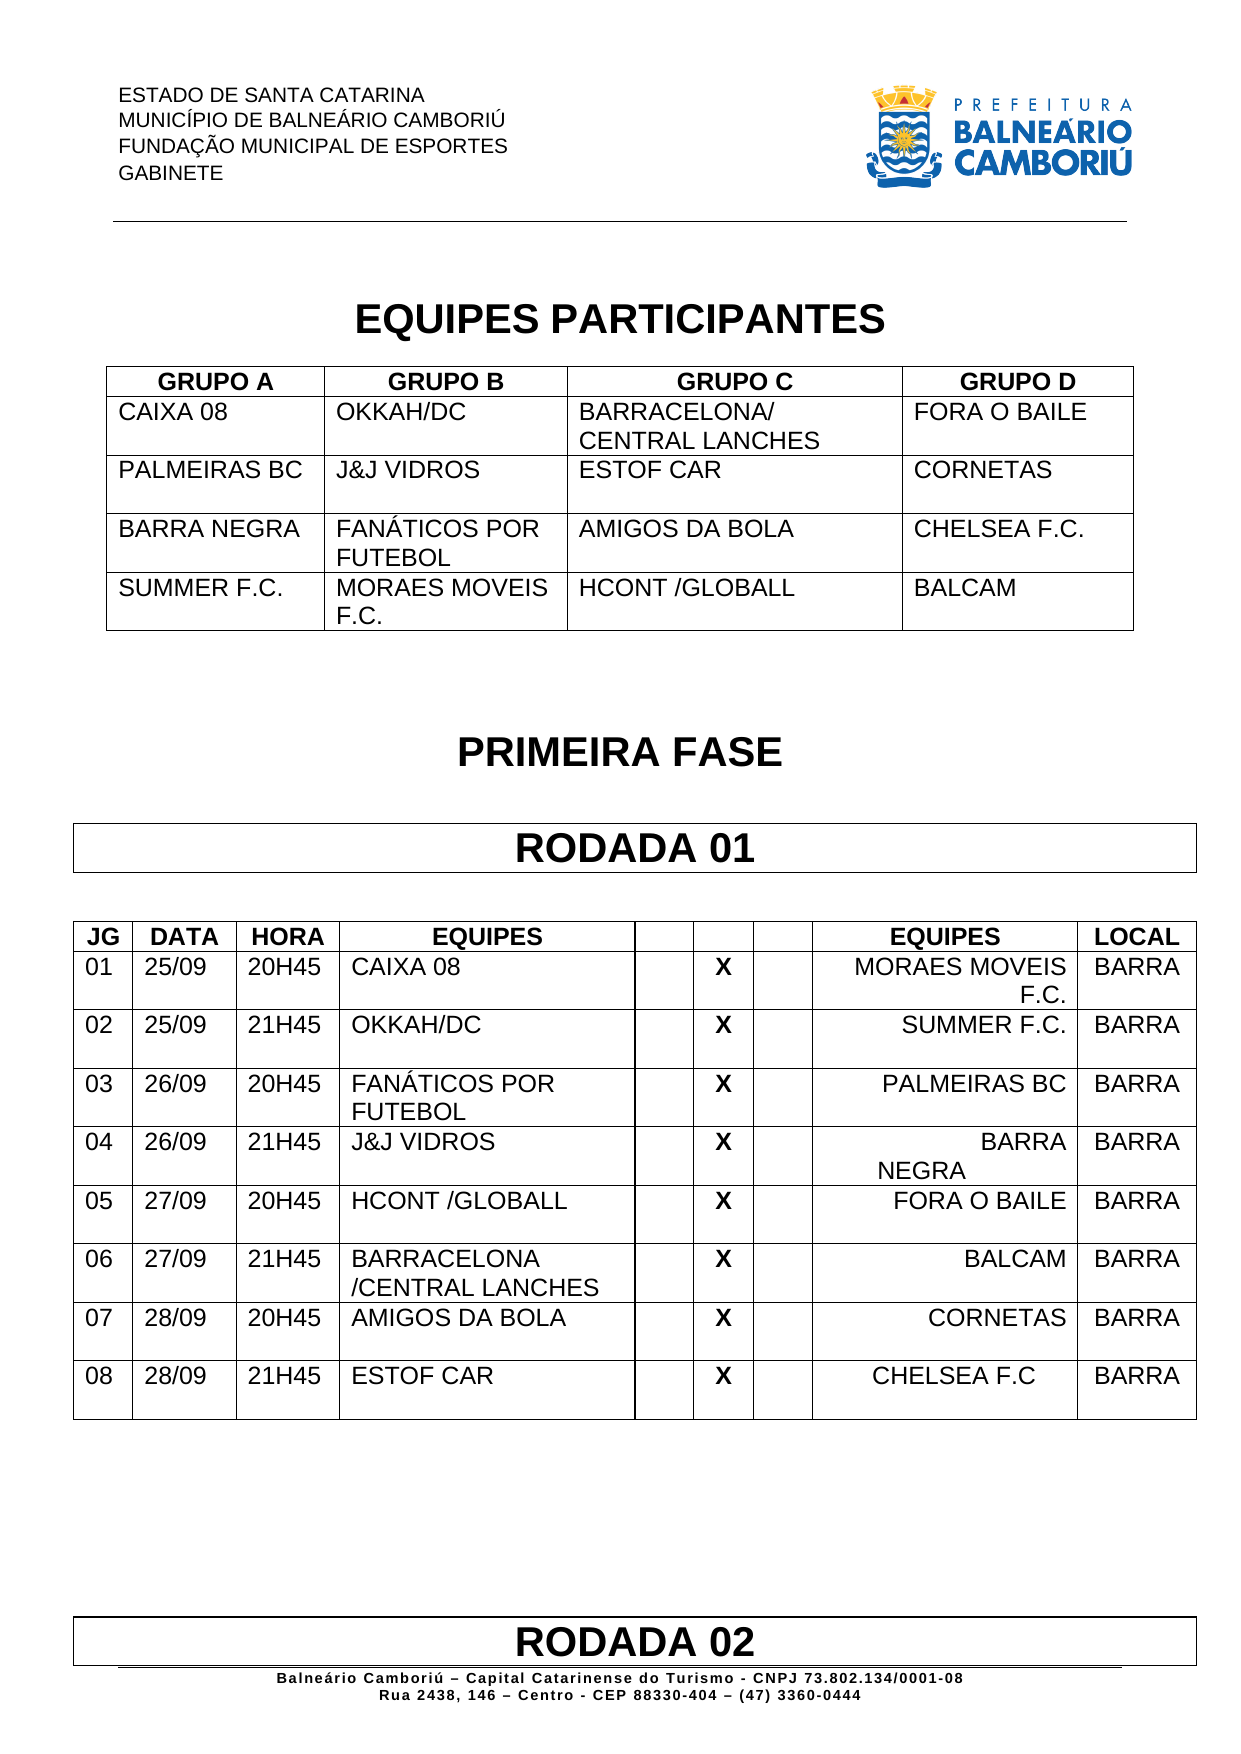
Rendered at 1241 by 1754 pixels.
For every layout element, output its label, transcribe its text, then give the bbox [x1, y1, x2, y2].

table_cell 21H45 [237, 1010, 339, 1068]
table_cell X [694, 1010, 753, 1068]
table_cell [636, 1244, 693, 1302]
table_cell BALCAM [813, 1244, 1077, 1302]
table_cell [636, 1127, 693, 1185]
table_cell [636, 1303, 693, 1360]
table_cell [754, 1069, 812, 1126]
table_cell 20H45 [237, 1303, 339, 1360]
table_cell 02 [74, 1010, 132, 1068]
table_cell SUMMER F.C. [813, 1010, 1077, 1068]
table_header EQUIPES [813, 922, 1077, 951]
table_cell 26/09 [133, 1069, 236, 1126]
table_cell 28/09 [133, 1361, 236, 1419]
table_cell 21H45 [237, 1244, 339, 1302]
table_cell X [694, 1127, 753, 1185]
table_cell BARRA [1078, 1186, 1196, 1243]
table_cell 25/09 [133, 952, 236, 1009]
table_cell BARRA [1078, 1244, 1196, 1302]
table_cell 01 [74, 952, 132, 1009]
table_cell 25/09 [133, 1010, 236, 1068]
text PRIMEIRA FASE [118, 727, 1122, 775]
table_cell BARRA NEGRA [107, 514, 324, 572]
table_cell BARRA NEGRA [813, 1127, 1077, 1185]
table_cell 08 [74, 1361, 132, 1419]
table_cell 21H45 [237, 1361, 339, 1419]
table_header LOCAL [1078, 922, 1196, 951]
table_header HORA [237, 922, 339, 951]
table_cell FORA O BAILE [903, 397, 1133, 454]
table_cell [636, 1361, 693, 1419]
table_header JG [74, 922, 132, 951]
table_cell BARRACELONA/CENTRAL LANCHES [568, 397, 902, 454]
table_cell CHELSEA F.C [813, 1361, 1077, 1419]
table_cell CORNETAS [903, 456, 1133, 513]
table_header GRUPO C [568, 367, 902, 396]
table_cell [754, 1186, 812, 1243]
table_cell SUMMER F.C. [107, 573, 324, 630]
table_cell BARRA [1078, 1010, 1196, 1068]
table_cell MORAES MOVEIS F.C. [813, 952, 1077, 1009]
table_cell CHELSEA F.C. [903, 514, 1133, 572]
table_cell FORA O BAILE [813, 1186, 1077, 1243]
table_cell FANÁTICOS POR FUTEBOL [325, 514, 567, 572]
table_cell 20H45 [237, 1069, 339, 1126]
table_cell ESTOF CAR [568, 456, 902, 513]
table_cell 03 [74, 1069, 132, 1126]
table_cell MORAES MOVEIS F.C. [325, 573, 567, 630]
table_cell [754, 1127, 812, 1185]
table_cell HCONT /GLOBALL [340, 1186, 634, 1243]
table_cell J&J VIDROS [325, 456, 567, 513]
table_cell 05 [74, 1186, 132, 1243]
table_cell HCONT /GLOBALL [568, 573, 902, 630]
table_header EQUIPES [340, 922, 634, 951]
table_cell CAIXA 08 [340, 952, 634, 1009]
table_cell X [694, 952, 753, 1009]
table_header [694, 922, 753, 951]
table_cell BARRA [1078, 1361, 1196, 1419]
table_header GRUPO D [903, 367, 1133, 396]
table_cell BARRACELONA /CENTRAL LANCHES [340, 1244, 634, 1302]
table_cell BALCAM [903, 573, 1133, 630]
table_header RODADA 01 [74, 824, 1196, 872]
table_cell BARRA [1078, 952, 1196, 1009]
table_header DATA [133, 922, 236, 951]
table_cell [754, 1303, 812, 1360]
table_header [636, 922, 693, 951]
table_header [754, 922, 812, 951]
picture [866, 84, 1132, 188]
table_cell 27/09 [133, 1186, 236, 1243]
table_cell [754, 1244, 812, 1302]
table_cell X [694, 1361, 753, 1419]
table_cell 21H45 [237, 1127, 339, 1185]
table_cell [636, 1186, 693, 1243]
table_cell 07 [74, 1303, 132, 1360]
table_cell [636, 1069, 693, 1126]
table_cell X [694, 1303, 753, 1360]
table_cell [754, 952, 812, 1009]
table_cell 26/09 [133, 1127, 236, 1185]
table_cell X [694, 1069, 753, 1126]
table_cell AMIGOS DA BOLA [568, 514, 902, 572]
table_cell OKKAH/DC [325, 397, 567, 454]
table_cell X [694, 1244, 753, 1302]
table_cell 20H45 [237, 1186, 339, 1243]
table_cell PALMEIRAS BC [107, 456, 324, 513]
table_cell ESTOF CAR [340, 1361, 634, 1419]
table_header GRUPO A [107, 367, 324, 396]
table_cell [754, 1010, 812, 1068]
table_header GRUPO B [325, 367, 567, 396]
table_cell [636, 1010, 693, 1068]
table_cell [636, 952, 693, 1009]
table_cell 28/09 [133, 1303, 236, 1360]
table_cell BARRA [1078, 1303, 1196, 1360]
table_cell CAIXA 08 [107, 397, 324, 454]
table_cell [754, 1361, 812, 1419]
table_cell 27/09 [133, 1244, 236, 1302]
table_cell 04 [74, 1127, 132, 1185]
table_cell X [694, 1186, 753, 1243]
table_cell OKKAH/DC [340, 1010, 634, 1068]
table_cell BARRA [1078, 1127, 1196, 1185]
text EQUIPES PARTICIPANTES [118, 294, 1122, 342]
table_cell 06 [74, 1244, 132, 1302]
table_cell FANÁTICOS POR FUTEBOL [340, 1069, 634, 1126]
table_cell CORNETAS [813, 1303, 1077, 1360]
table_cell J&J VIDROS [340, 1127, 634, 1185]
table_cell PALMEIRAS BC [813, 1069, 1077, 1126]
table_cell 20H45 [237, 952, 339, 1009]
table_header RODADA 02 [74, 1618, 1196, 1665]
table_cell BARRA [1078, 1069, 1196, 1126]
table_cell AMIGOS DA BOLA [340, 1303, 634, 1360]
